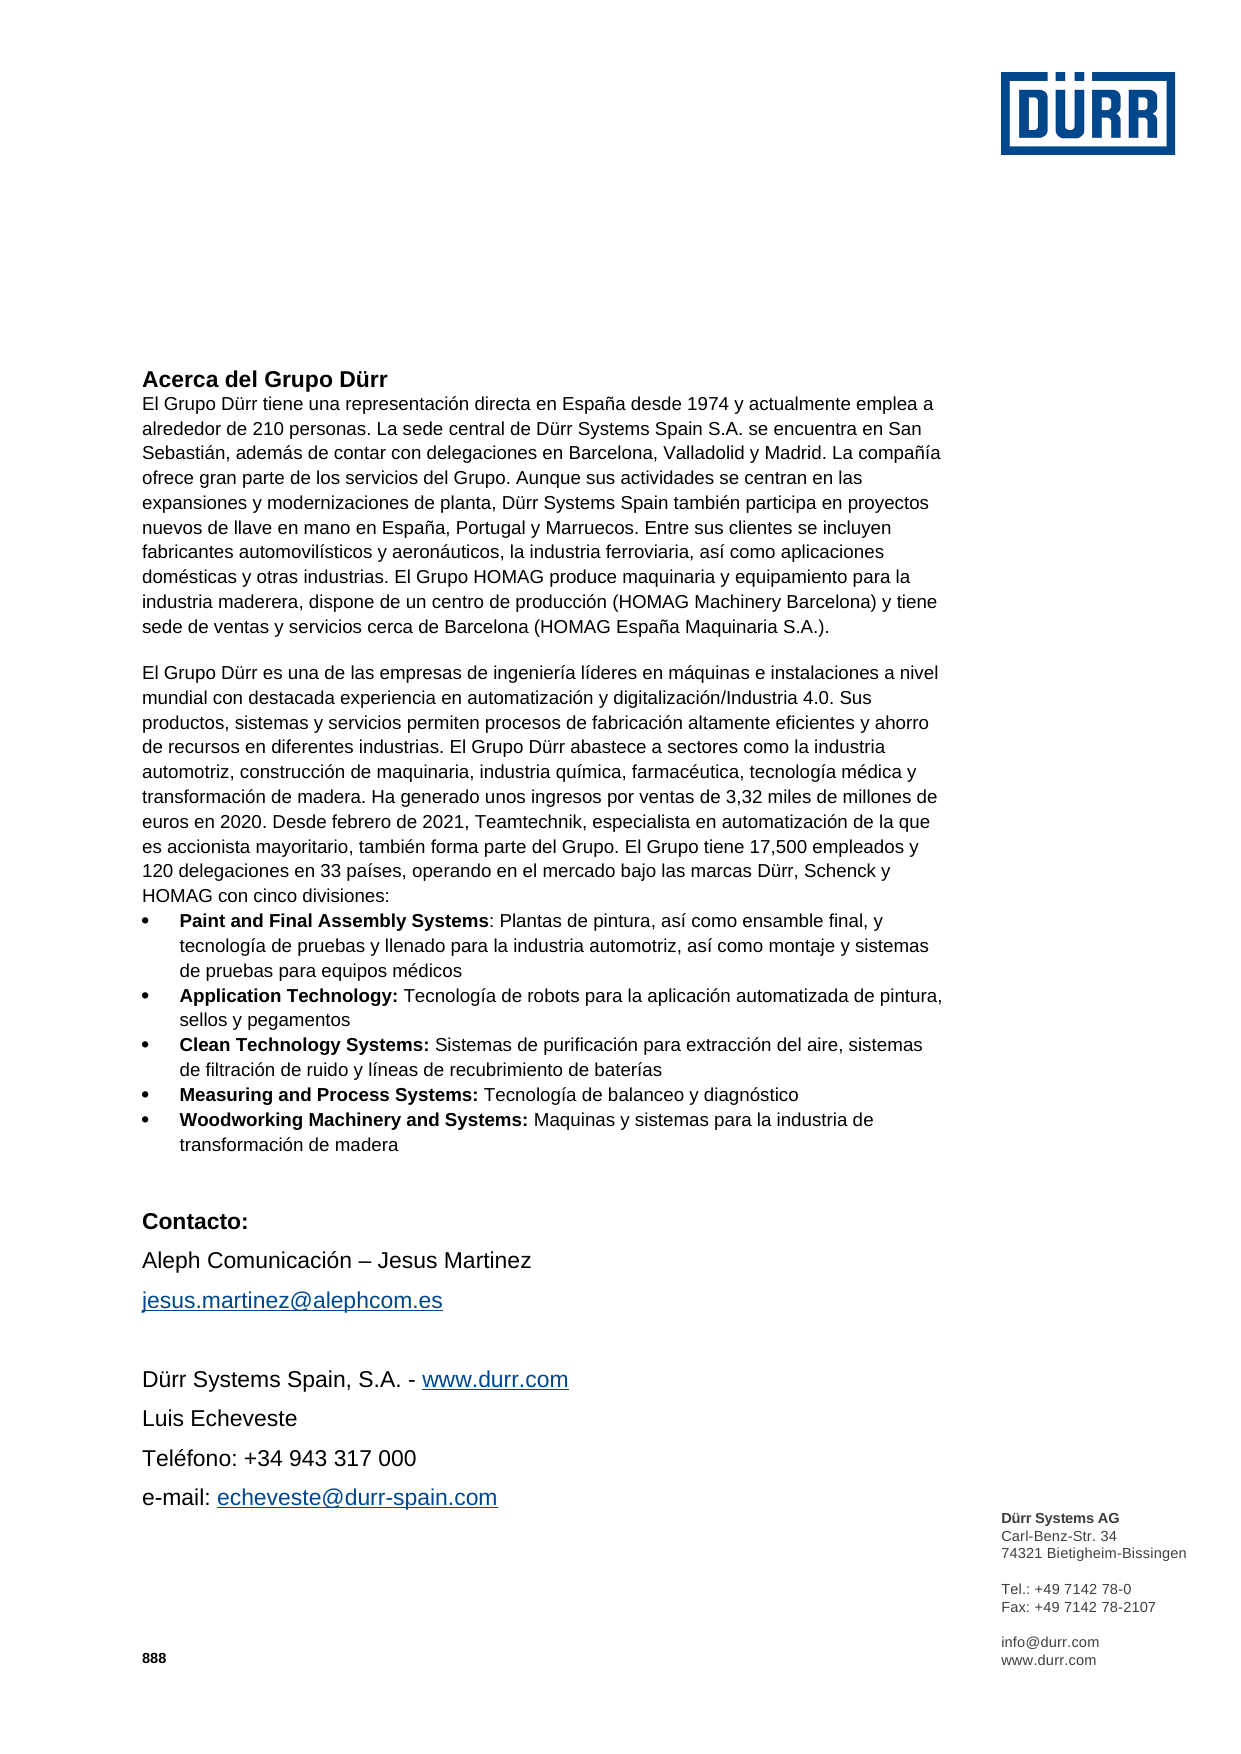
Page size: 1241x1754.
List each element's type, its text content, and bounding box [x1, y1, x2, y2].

text El Grupo Dürr es una de las empresas de ingeniería líderes en máquinas e instalaciones a nivel mundial con destacada experiencia en automatización y digitalización/Industria 4.0. Sus productos, sistemas y servicios permiten procesos de fabricación altamente eficientes y ahorro de recursos en diferentes industrias. El Grupo Dürr abastece a sectores como la industria automotriz, construcción de maquinaria, industria química, farmacéutica, tecnología médica y transformación de madera. Ha generado unos ingresos por ventas de 3,32 miles de millones de euros en 2020. Desde febrero de 2021, Teamtechnik, especialista en automatización de la que es accionista mayoritario, también forma parte del Grupo. El Grupo tiene 17,500 empleados y 120 delegaciones en 33 países, operando en el mercado bajo las marcas Dürr, Schenck y HOMAG con cinco divisiones: [142, 662, 951, 907]
text Aleph Comunicación – Jesus Martinez [142, 1247, 948, 1274]
list Measuring and Process Systems: Tecnología de balanceo y diagnóstico [142, 1084, 951, 1105]
text Acerca del Grupo Dürr [142, 366, 951, 392]
list Woodworking Machinery and Systems: Maquinas y sistemas para la industria de transformación de madera [142, 1109, 948, 1155]
list Application Technology: Tecnología de robots para la aplicación automatizada de pintura, sellos y pegamentos [142, 984, 951, 1031]
text e-mail: echeveste@durr-spain.com [142, 1484, 921, 1511]
text Contacto: [142, 1208, 948, 1234]
list Clean Technology Systems: Sistemas de purificación para extracción del aire, sistemas de filtración de ruido y líneas de recubrimiento de baterías [142, 1034, 948, 1081]
picture [1001, 72, 1175, 155]
text Dürr Systems Spain, S.A. - www.durr.com [142, 1366, 948, 1392]
list Paint and Final Assembly Systems: Plantas de pintura, así como ensamble final, y tecnología de pruebas y llenado para la industria automotriz, así como montaje y sistemas de pruebas para equipos médicos [142, 910, 951, 981]
text Teléfono: +34 943 317 000 [142, 1445, 921, 1471]
text jesus.martinez@alephcom.es [142, 1287, 921, 1313]
text El Grupo Dürr tiene una representación directa en España desde 1974 y actualmente emplea a alrededor de 210 personas. La sede central de Dürr Systems Spain S.A. se encuentra en San Sebastián, además de contar con delegaciones en Barcelona, Valladolid y Madrid. La compañía ofrece gran parte de los servicios del Grupo. Aunque sus actividades se centran en las expansiones y modernizaciones de planta, Dürr Systems Spain también participa en proyectos nuevos de llave en mano en España, Portugal y Marruecos. Entre sus clientes se incluyen fabricantes automovilísticos y aeronáuticos, la industria ferroviaria, así como aplicaciones domésticas y otras industrias. El Grupo HOMAG produce maquinaria y equipamiento para la industria maderera, dispone de un centro de producción (HOMAG Machinery Barcelona) y tiene sede de ventas y servicios cerca de Barcelona (HOMAG España Maquinaria S.A.). [142, 392, 951, 637]
text Luis Echeveste [142, 1405, 921, 1432]
